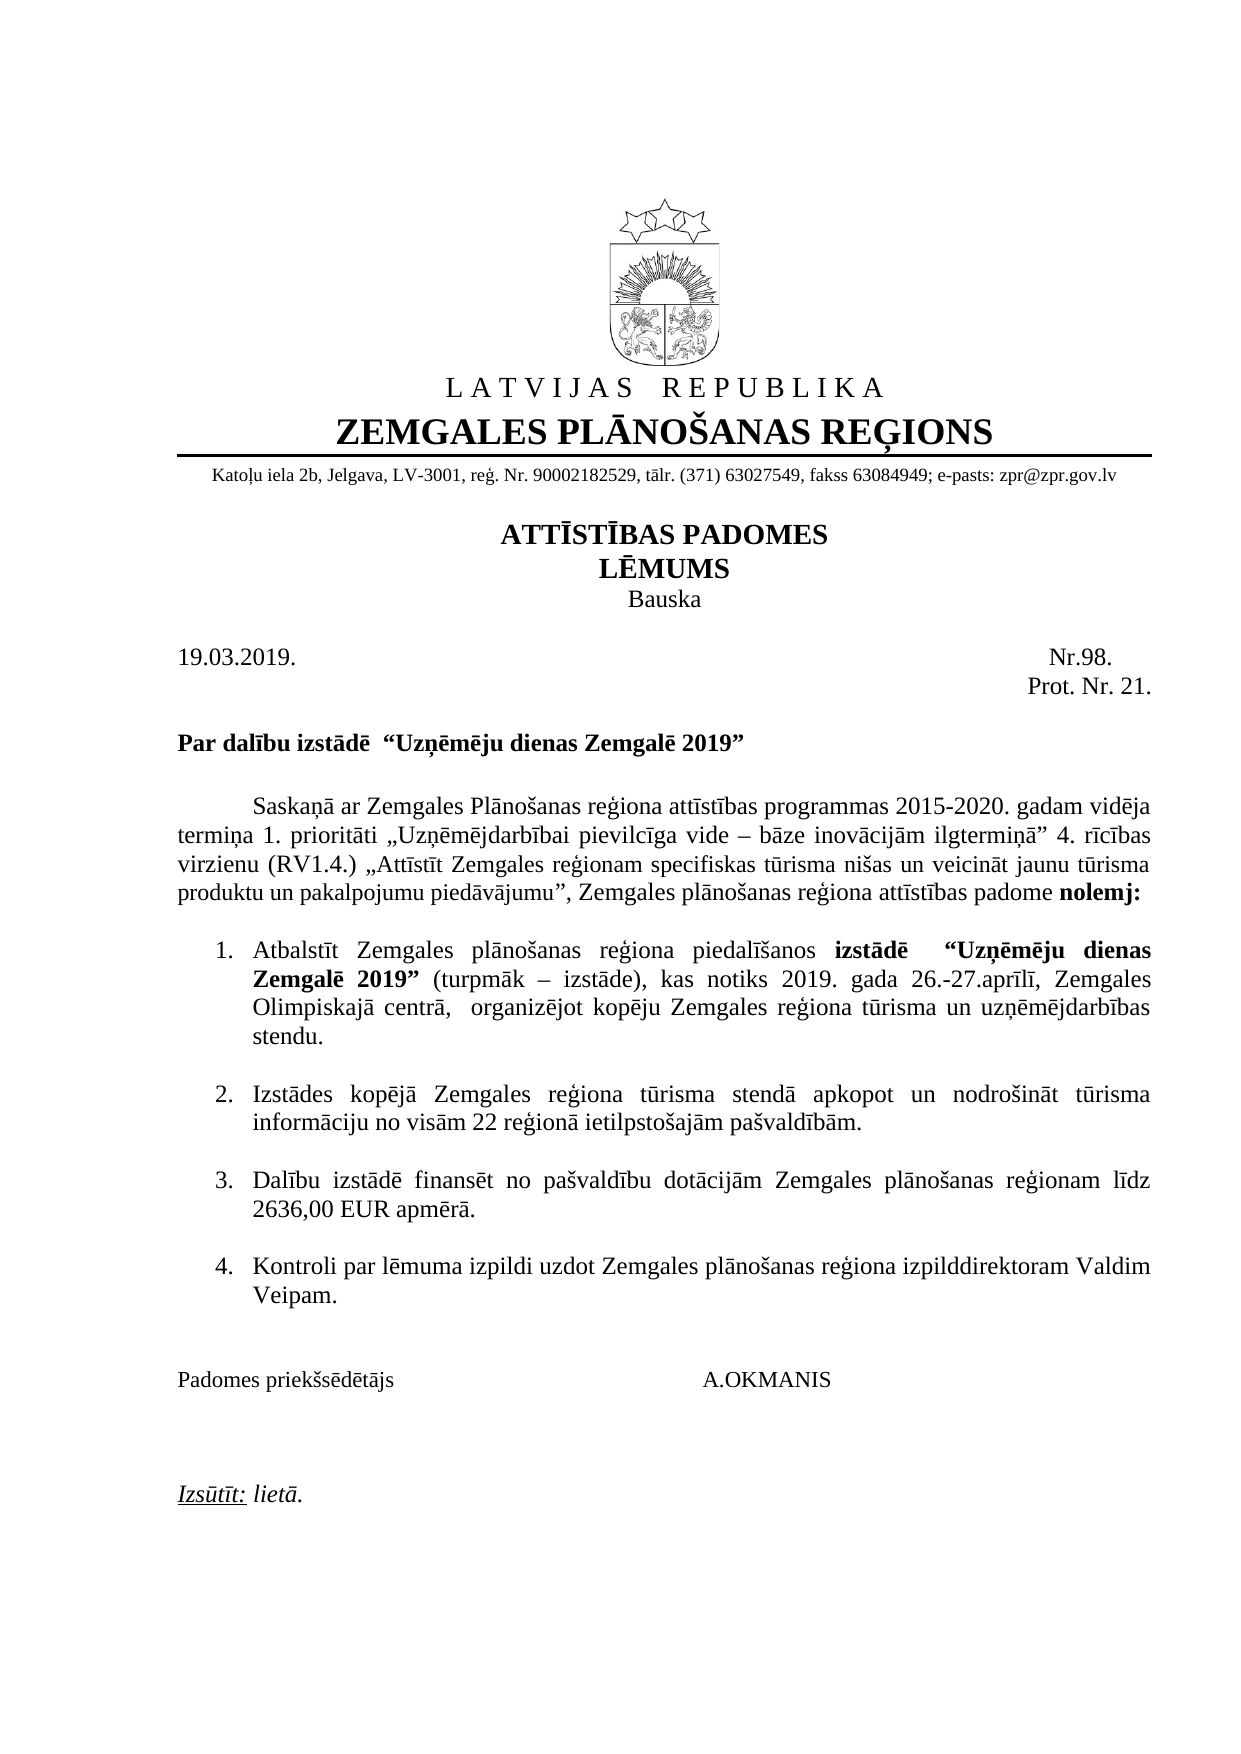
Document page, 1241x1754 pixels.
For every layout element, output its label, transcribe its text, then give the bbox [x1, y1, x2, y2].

text Bauska [177, 584, 1152, 613]
text 19.03.2019. Nr.98. [177, 642, 1152, 671]
text Prot. Nr. 21. [177, 671, 1152, 699]
text LĒMUMS [177, 551, 1152, 584]
text Katoļu iela 2b, Jelgava, LV-3001, reģ. Nr. 90002182529, tālr. (371) 63027549, fakss 63084949; e-pasts: zpr@zpr.gov.lv [177, 464, 1152, 486]
text Saskaņā ar Zemgales Plānošanas reģiona attīstības programmas 2015-2020. gadam vidēja termiņa 1. prioritāti „Uzņēmējdarbībai pievilcīga vide – bāze inovācijām ilgtermiņā” 4. rīcības virzienu (RV1.4.) „Attīstīt Zemgales reģionam specifiskas tūrisma nišas un veicināt jaunu tūrisma produktu un pakalpojumu piedāvājumu”, Zemgales plānošanas reģiona attīstības padome nolemj: [177, 791, 1152, 906]
picture [609, 198, 720, 366]
list Izstādes kopējā Zemgales reģiona tūrisma stendā apkopot un nodrošināt tūrisma informāciju no visām 22 reģionā ietilpstošajām pašvaldībām. [215, 1079, 1152, 1136]
text Padomes priekšsēdētājs A.OKMANIS [177, 1366, 1152, 1392]
text ATTĪSTĪBAS PADOMES [177, 517, 1152, 551]
text Par dalību izstādē “Uzņēmēju dienas Zemgalē 2019” [177, 728, 1152, 757]
text L A T V I J A S R E P U B L I K A [177, 371, 1152, 404]
list Atbalstīt Zemgales plānošanas reģiona piedalīšanos izstādē “Uzņēmēju dienas Zemgalē 2019” (turpmāk – izstāde), kas notiks 2019. gada 26.-27.aprīlī, Zemgales Olimpiskajā centrā, organizējot kopēju Zemgales reģiona tūrisma un uzņēmējdarbības stendu. [215, 935, 1152, 1050]
list Dalību izstādē finansēt no pašvaldību dotācijām Zemgales plānošanas reģionam līdz 2636,00 EUR apmērā. [215, 1165, 1152, 1222]
text ZEMGALES PLĀNOŠANAS REĢIONS [177, 409, 1152, 454]
text Izsūtīt: lietā. [177, 1479, 1152, 1507]
list Kontroli par lēmuma izpildi uzdot Zemgales plānošanas reģiona izpilddirektoram Valdim Veipam. [215, 1251, 1152, 1309]
